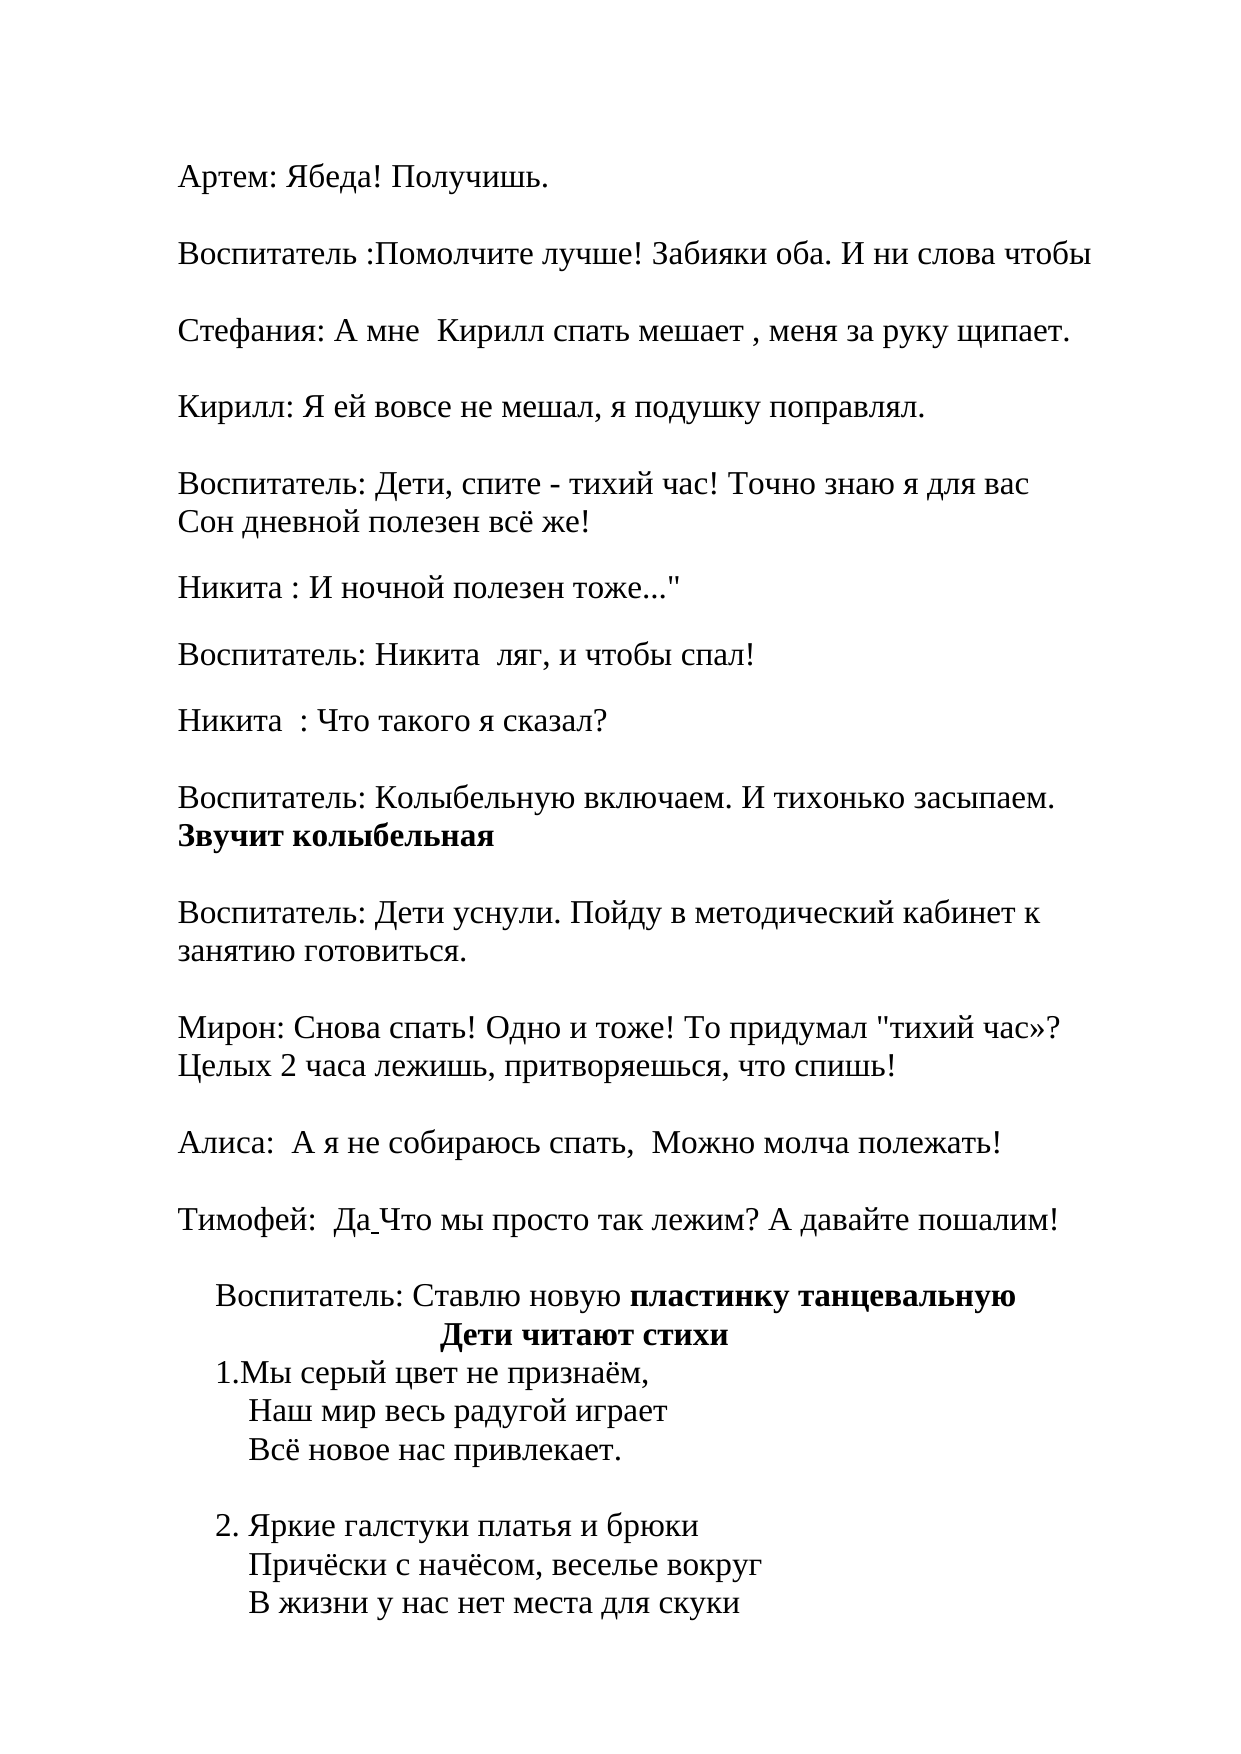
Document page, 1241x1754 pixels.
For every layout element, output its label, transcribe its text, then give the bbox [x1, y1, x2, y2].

text Мирон: Снова спать! Одно и тоже! То придумал "тихий час»? Целых 2 часа лежишь, притворяешься, что спишь! [177, 1007, 1152, 1084]
text Всё новое нас привлекает. [177, 1429, 1152, 1467]
text Воспитатель: Дети, спите - тихий час! Точно знаю я для вас Сон дневной полезен всё же! [177, 463, 1152, 568]
text Артем: Ябеда! Получишь. [177, 156, 1152, 195]
text Никита : Что такого я сказал? [177, 701, 1152, 777]
text Кирилл: Я ей вовсе не мешал, я подушку поправлял. [177, 386, 1152, 425]
text Воспитатель: Ставлю новую пластинку танцевальную [177, 1276, 1152, 1314]
text Причёски с начёсом, веселье вокруг [177, 1544, 1152, 1582]
text 1.Мы серый цвет не признаём, [177, 1352, 1152, 1391]
text Тимофей: Да Что мы просто так лежим? А давайте пошалим! [177, 1199, 1152, 1237]
text Воспитатель :Помолчите лучше! Забияки оба. И ни слова чтобы [177, 233, 1152, 271]
text Алиса: А я не собираюсь спать, Можно молча полежать! [177, 1122, 1152, 1161]
text Звучит колыбельная [177, 816, 1152, 854]
text Воспитатель: Никита ляг, и чтобы спал! [177, 634, 1152, 701]
text 2. Яркие галстуки платья и брюки [177, 1506, 1152, 1544]
text Воспитатель: Дети уснули. Пойду в методический кабинет к занятию готовиться. [177, 892, 1152, 969]
text В жизни у нас нет места для скуки [177, 1582, 1152, 1621]
text Никита : И ночной полезен тоже..." [177, 568, 1152, 634]
text Дети читают стихи [177, 1314, 1152, 1352]
text Воспитатель: Колыбельную включаем. И тихонько засыпаем. [177, 777, 1152, 816]
text Наш мир весь радугой играет [177, 1391, 1152, 1429]
text Стефания: А мне Кирилл спать мешает , меня за руку щипает. [177, 310, 1152, 348]
